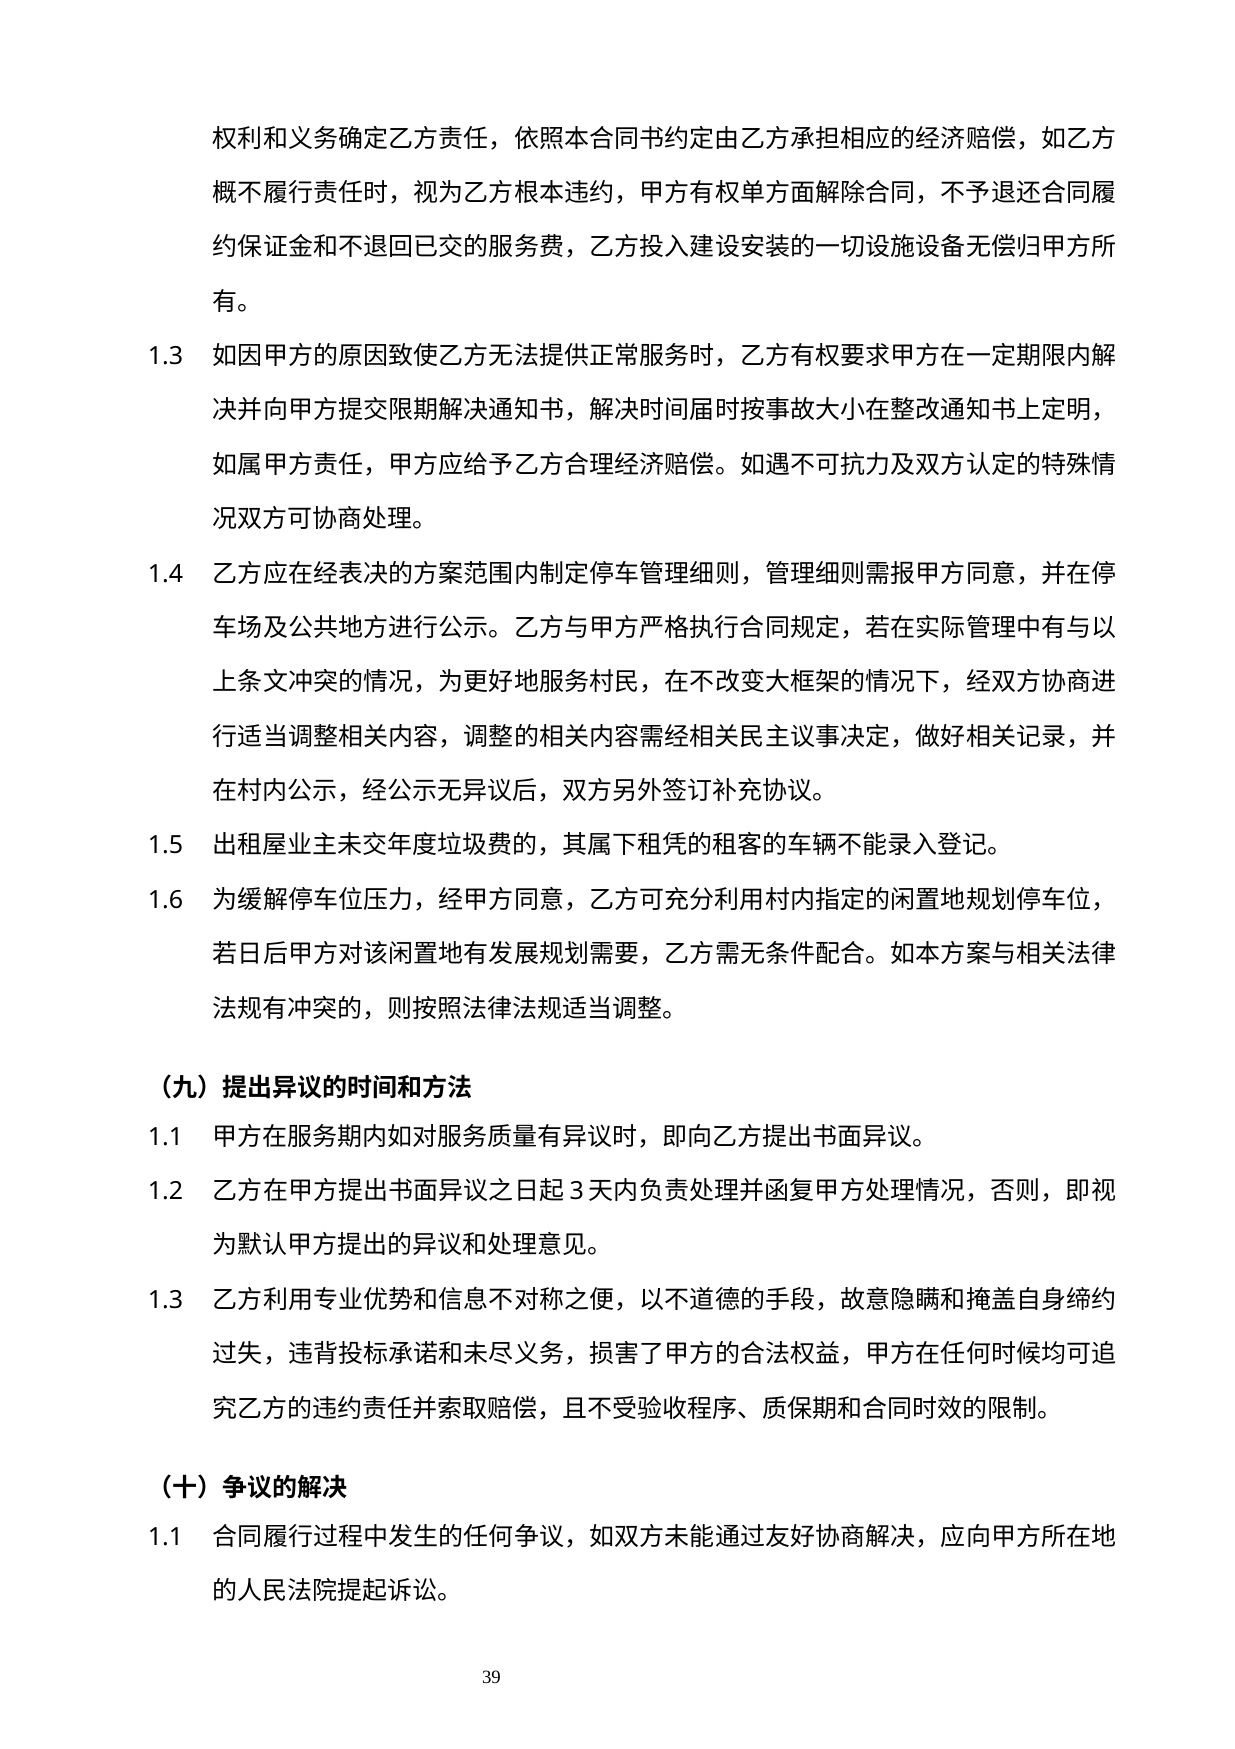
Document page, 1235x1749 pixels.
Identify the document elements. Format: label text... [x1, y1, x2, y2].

list 如因甲方的原因致使乙方无法提供正常服务时，乙方有权要求甲方在一定期限内解决并向甲方提交限期解决通知书，解决时间届时按事故大小在整改通知书上定明，如属甲方责任，甲方应给予乙方合理经济赔偿。如遇不可抗力及双方认定的特殊情况双方可协商处理。 [148, 336, 1116, 535]
list 乙方利用专业优势和信息不对称之便，以不道德的手段，故意隐瞒和掩盖自身缔约过失，违背投标承诺和未尽义务，损害了甲方的合法权益，甲方在任何时候均可追究乙方的违约责任并索取赔偿，且不受验收程序、质保期和合同时效的限制。 [148, 1279, 1116, 1424]
list 甲方在服务期内如对服务质量有异议时，即向乙方提出书面异议。 [148, 1116, 1116, 1152]
list 乙方在甲方提出书面异议之日起3天内负责处理并函复甲方处理情况，否则，即视为默认甲方提出的异议和处理意见。 [148, 1171, 1116, 1261]
list 乙方应在经表决的方案范围内制定停车管理细则，管理细则需报甲方同意，并在停车场及公共地方进行公示。乙方与甲方严格执行合同规定，若在实际管理中有与以上条文冲突的情况，为更好地服务村民，在不改变大框架的情况下，经双方协商进行适当调整相关内容，调整的相关内容需经相关民主议事决定，做好相关记录，并在村内公示，经公示无异议后，双方另外签订补充协议。 [148, 553, 1116, 807]
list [148, 118, 1116, 317]
list 合同履行过程中发生的任何争议，如双方未能通过友好协商解决，应向甲方所在地的人民法院提起诉讼。 [148, 1516, 1116, 1607]
list 为缓解停车位压力，经甲方同意，乙方可充分利用村内指定的闲置地规划停车位，若日后甲方对该闲置地有发展规划需要，乙方需无条件配合。如本方案与相关法律法规有冲突的，则按照法律法规适当调整。 [148, 879, 1116, 1024]
list 提出异议的时间和方法 [148, 1067, 1116, 1104]
list 争议的解决 [148, 1467, 1116, 1504]
list 出租屋业主未交年度垃圾费的，其属下租凭的租客的车辆不能录入登记。 [148, 825, 1116, 861]
